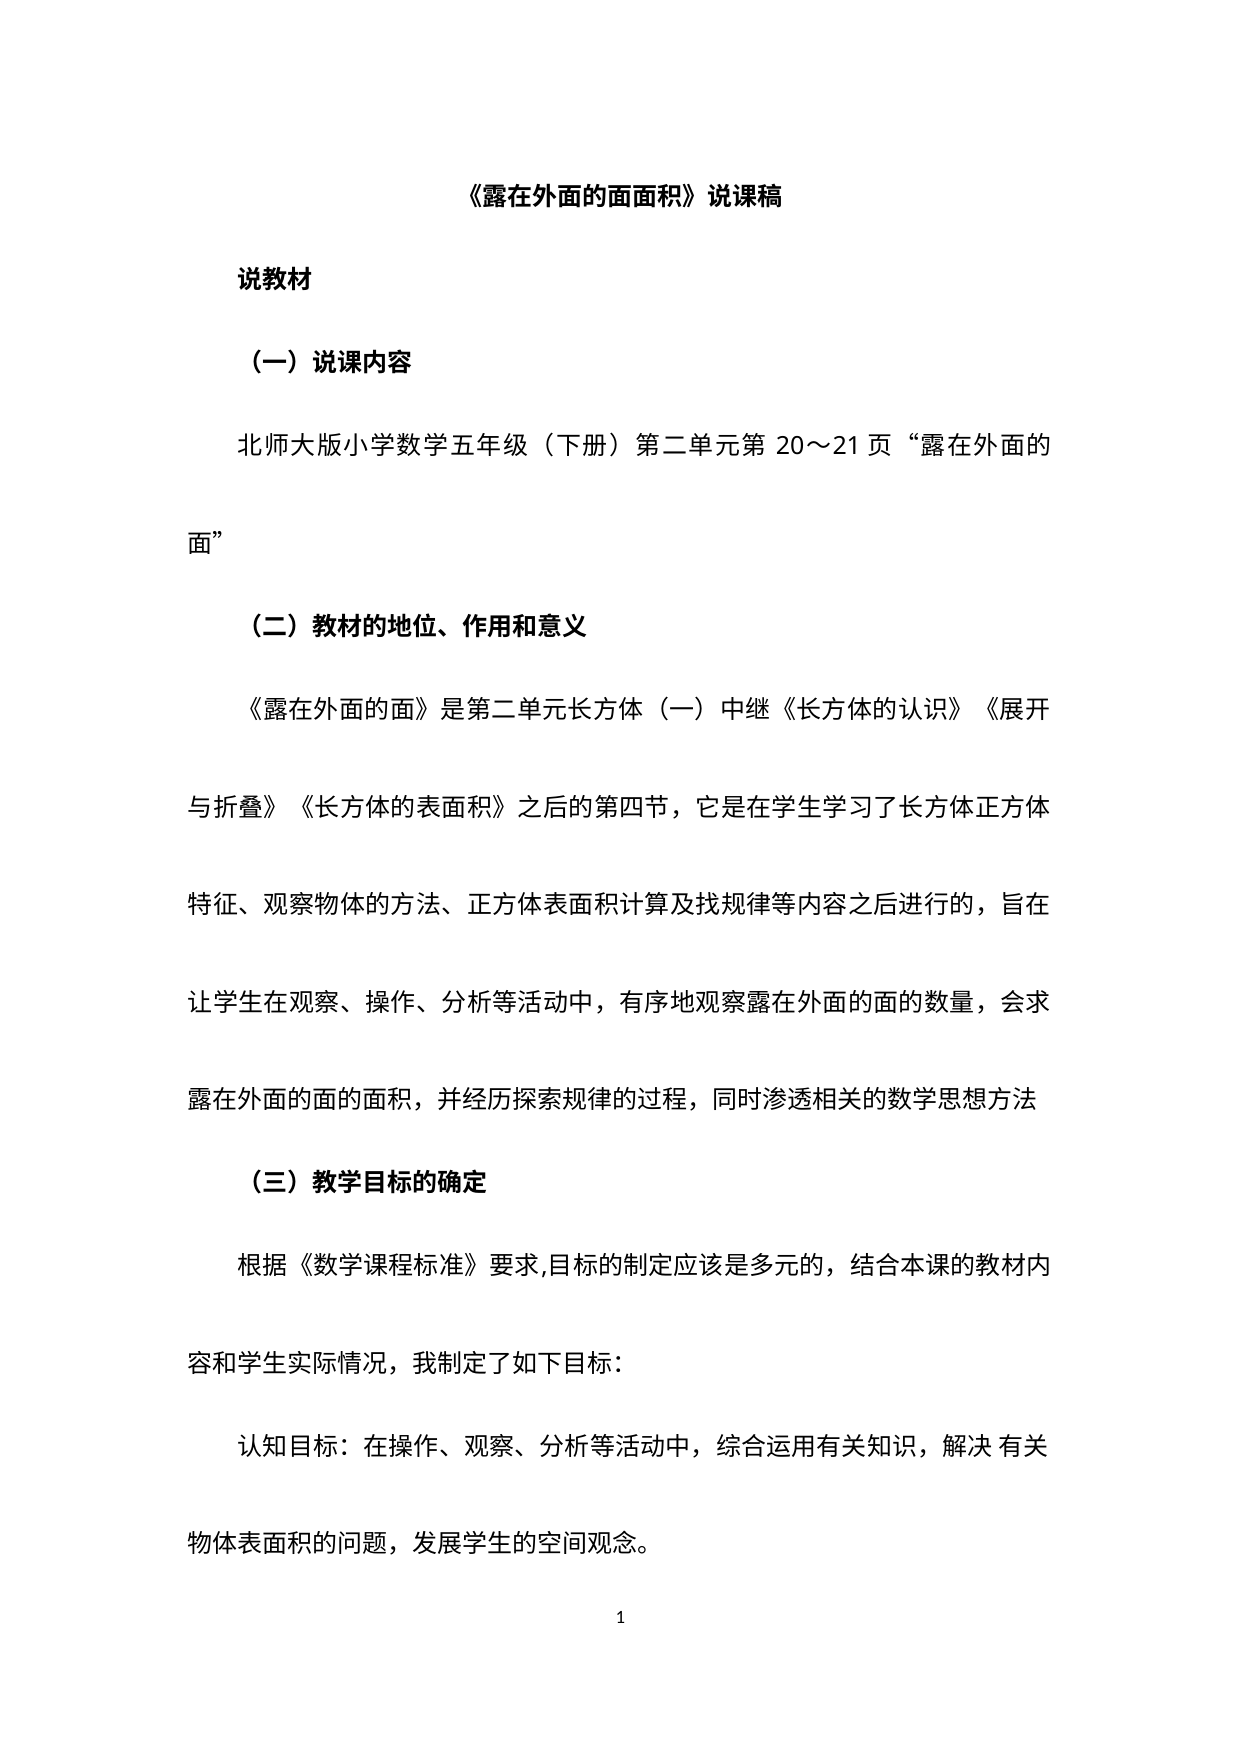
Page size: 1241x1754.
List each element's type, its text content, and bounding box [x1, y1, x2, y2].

text 说教材 [187, 245, 1053, 310]
text 认知目标：在操作、观察、分析等活动中，综合运用有关知识，解决 有关物体表面积的问题，发展学生的空间观念。 [187, 1412, 1053, 1574]
text 《露在外面的面面积》说课稿 [187, 162, 1053, 227]
text （三）教学目标的确定 [187, 1148, 1053, 1213]
text （一）说课内容 [187, 328, 1053, 393]
text 《露在外面的面》是第二单元长方体（一）中继《长方体的认识》《展开与折叠》《长方体的表面积》之后的第四节，它是在学生学习了长方体正方体特征、观察物体的方法、正方体表面积计算及找规律等内容之后进行的，旨在让学生在观察、操作、分析等活动中，有序地观察露在外面的面的数量，会求露在外面的面的面积，并经历探索规律的过程，同时渗透相关的数学思想方法 [187, 675, 1053, 1130]
text 北师大版小学数学五年级（下册）第二单元第20～21页“露在外面的面” [187, 411, 1053, 574]
text （二）教材的地位、作用和意义 [187, 592, 1053, 657]
text 根据《数学课程标准》要求,目标的制定应该是多元的，结合本课的教材内容和学生实际情况，我制定了如下目标： [187, 1231, 1053, 1394]
